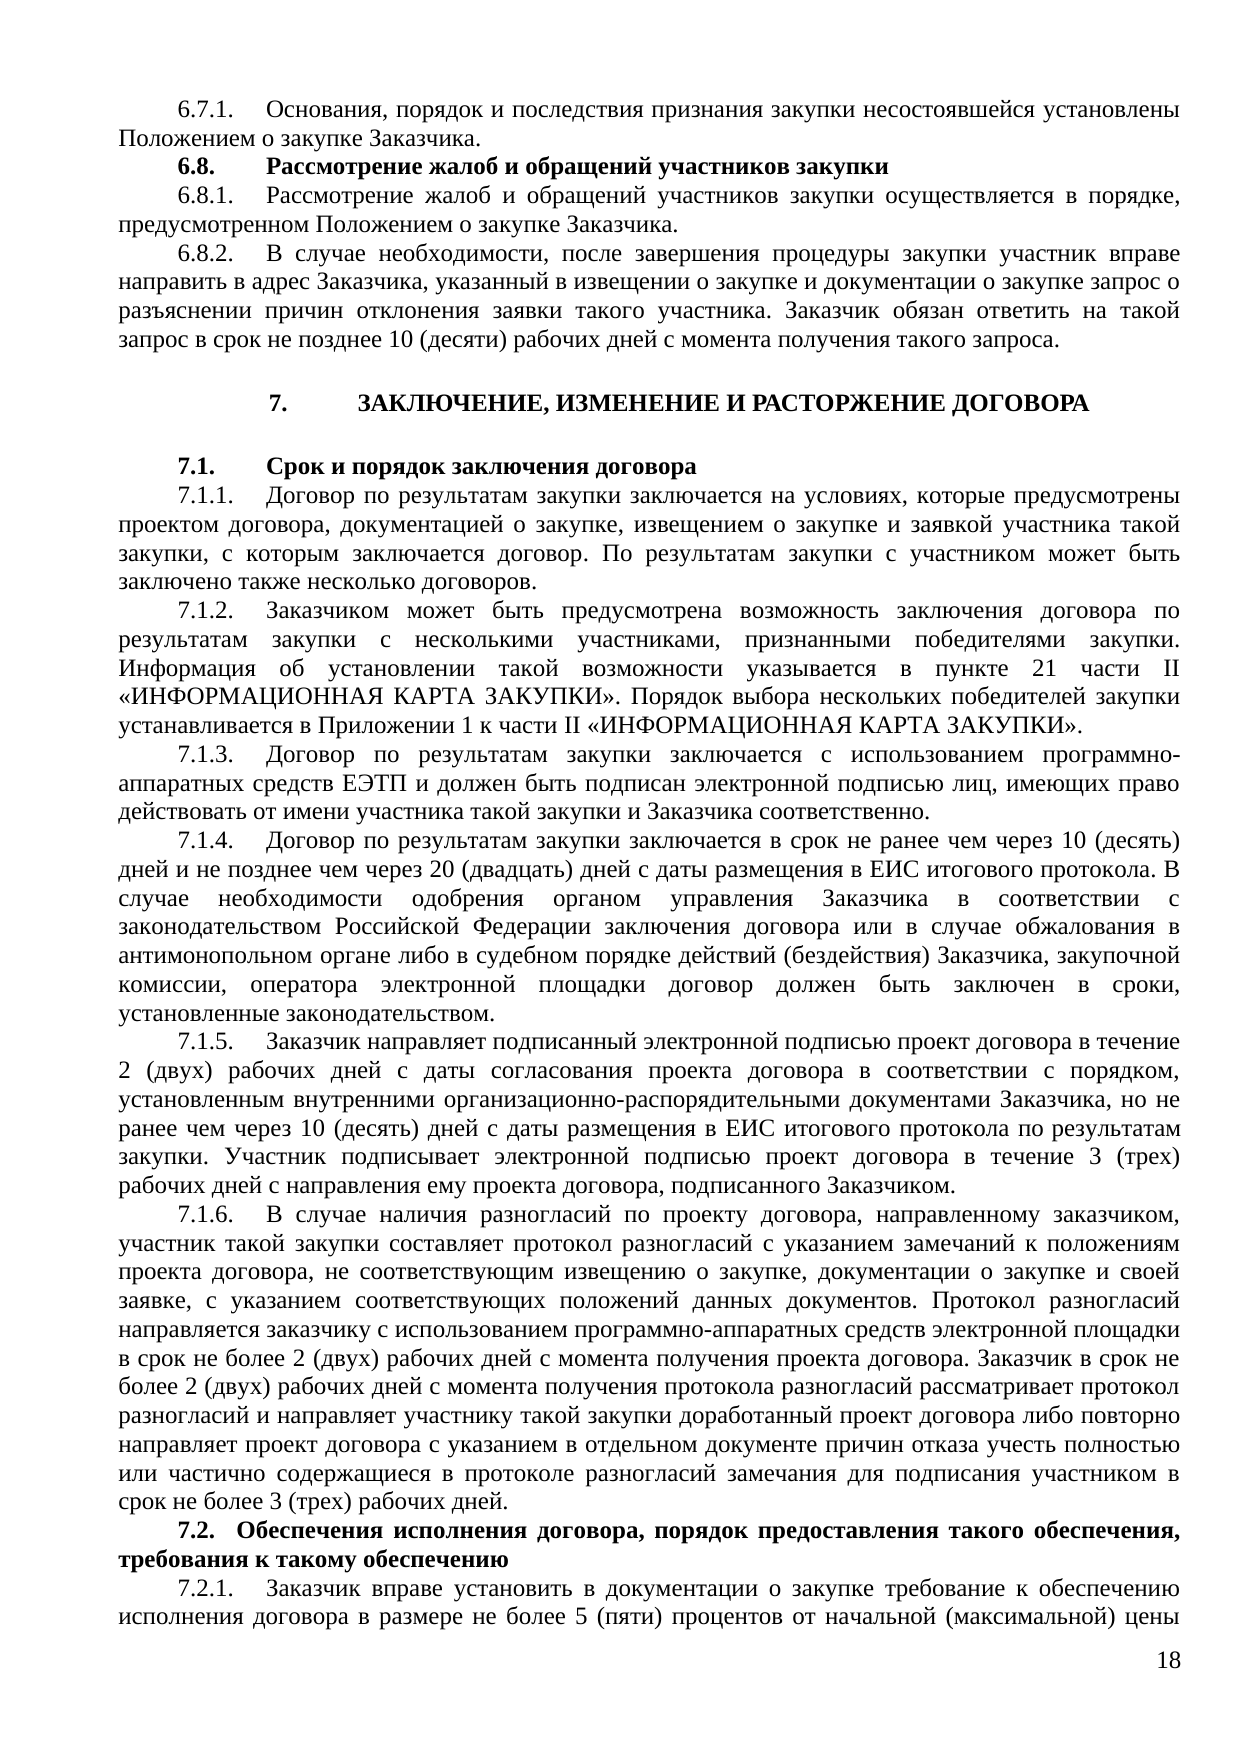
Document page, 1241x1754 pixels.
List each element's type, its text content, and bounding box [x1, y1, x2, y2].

subtitle Заказчик направляет подписанный электронной подписью проект договора в течение 2 (двух) рабочих дней с даты согласования проекта договора в соответствии с порядком, установленным внутренними организационно-распорядительными документами Заказчика, но не ранее чем через 10 (десять) дней с даты размещения в ЕИС итогового протокола по результатам закупки. Участник подписывает электронной подписью проект договора в течение 3 (трех) рабочих дней с направления ему проекта договора, подписанного Заказчиком. [118, 1026, 1181, 1199]
subtitle Рассмотрение жалоб и обращений участников закупки осуществляется в порядке, предусмотренном Положением о закупке Заказчика. [118, 180, 1181, 238]
subtitle Рассмотрение жалоб и обращений участников закупки [118, 151, 1181, 180]
subtitle Заказчиком может быть предусмотрена возможность заключения договора по результатам закупки с несколькими участниками, признанными победителями закупки. Информация об установлении такой возможности указывается в пункте 21 части II «ИНФОРМАЦИОННАЯ КАРТА ЗАКУПКИ». Порядок выбора нескольких победителей закупки устанавливается в Приложении 1 к части II «ИНФОРМАЦИОННАЯ КАРТА ЗАКУПКИ». [118, 595, 1181, 739]
subtitle В случае наличия разногласий по проекту договора, направленному заказчиком, участник такой закупки составляет протокол разногласий с указанием замечаний к положениям проекта договора, не соответствующим извещению о закупке, документации о закупке и своей заявке, с указанием соответствующих положений данных документов. Протокол разногласий направляется заказчику с использованием программно-аппаратных средств электронной площадки в срок не более 2 (двух) рабочих дней с момента получения проекта договора. Заказчик в срок не более 2 (двух) рабочих дней с момента получения протокола разногласий рассматривает протокол разногласий и направляет участнику такой закупки доработанный проект договора либо повторно направляет проект договора с указанием в отдельном документе причин отказа учесть полностью или частично содержащиеся в протоколе разногласий замечания для подписания участником в срок не более 3 (трех) рабочих дней. [118, 1199, 1181, 1515]
subtitle ЗАКЛЮЧЕНИЕ, ИЗМЕНЕНИЕ И РАСТОРЖЕНИЕ ДОГОВОРА [118, 388, 1181, 416]
subtitle Основания, порядок и последствия признания закупки несостоявшейся установлены Положением о закупке Заказчика. [118, 94, 1181, 151]
subtitle Договор по результатам закупки заключается на условиях, которые предусмотрены проектом договора, документацией о закупке, извещением о закупке и заявкой участника такой закупки, с которым заключается договор. По результатам закупки с участником может быть заключено также несколько договоров. [118, 480, 1181, 595]
subtitle Договор по результатам закупки заключается в срок не ранее чем через 10 (десять) дней и не позднее чем через 20 (двадцать) дней с даты размещения в ЕИС итогового протокола. В случае необходимости одобрения органом управления Заказчика в соответствии с законодательством Российской Федерации заключения договора или в случае обжалования в антимонопольном органе либо в судебном порядке действий (бездействия) Заказчика, закупочной комиссии, оператора электронной площадки договор должен быть заключен в сроки, установленные законодательством. [118, 825, 1181, 1026]
subtitle В случае необходимости, после завершения процедуры закупки участник вправе направить в адрес Заказчика, указанный в извещении о закупке и документации о закупке запрос о разъяснении причин отклонения заявки такого участника. Заказчик обязан ответить на такой запрос в срок не позднее 10 (десяти) рабочих дней с момента получения такого запроса. [118, 238, 1181, 353]
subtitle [118, 1573, 1181, 1630]
subtitle Срок и порядок заключения договора [118, 451, 1181, 480]
subtitle Договор по результатам закупки заключается с использованием программно-аппаратных средств ЕЭТП и должен быть подписан электронной подписью лиц, имеющих право действовать от имени участника такой закупки и Заказчика соответственно. [118, 739, 1181, 825]
subtitle Обеспечения исполнения договора, порядок предоставления такого обеспечения, требования к такому обеспечению [118, 1515, 1181, 1573]
